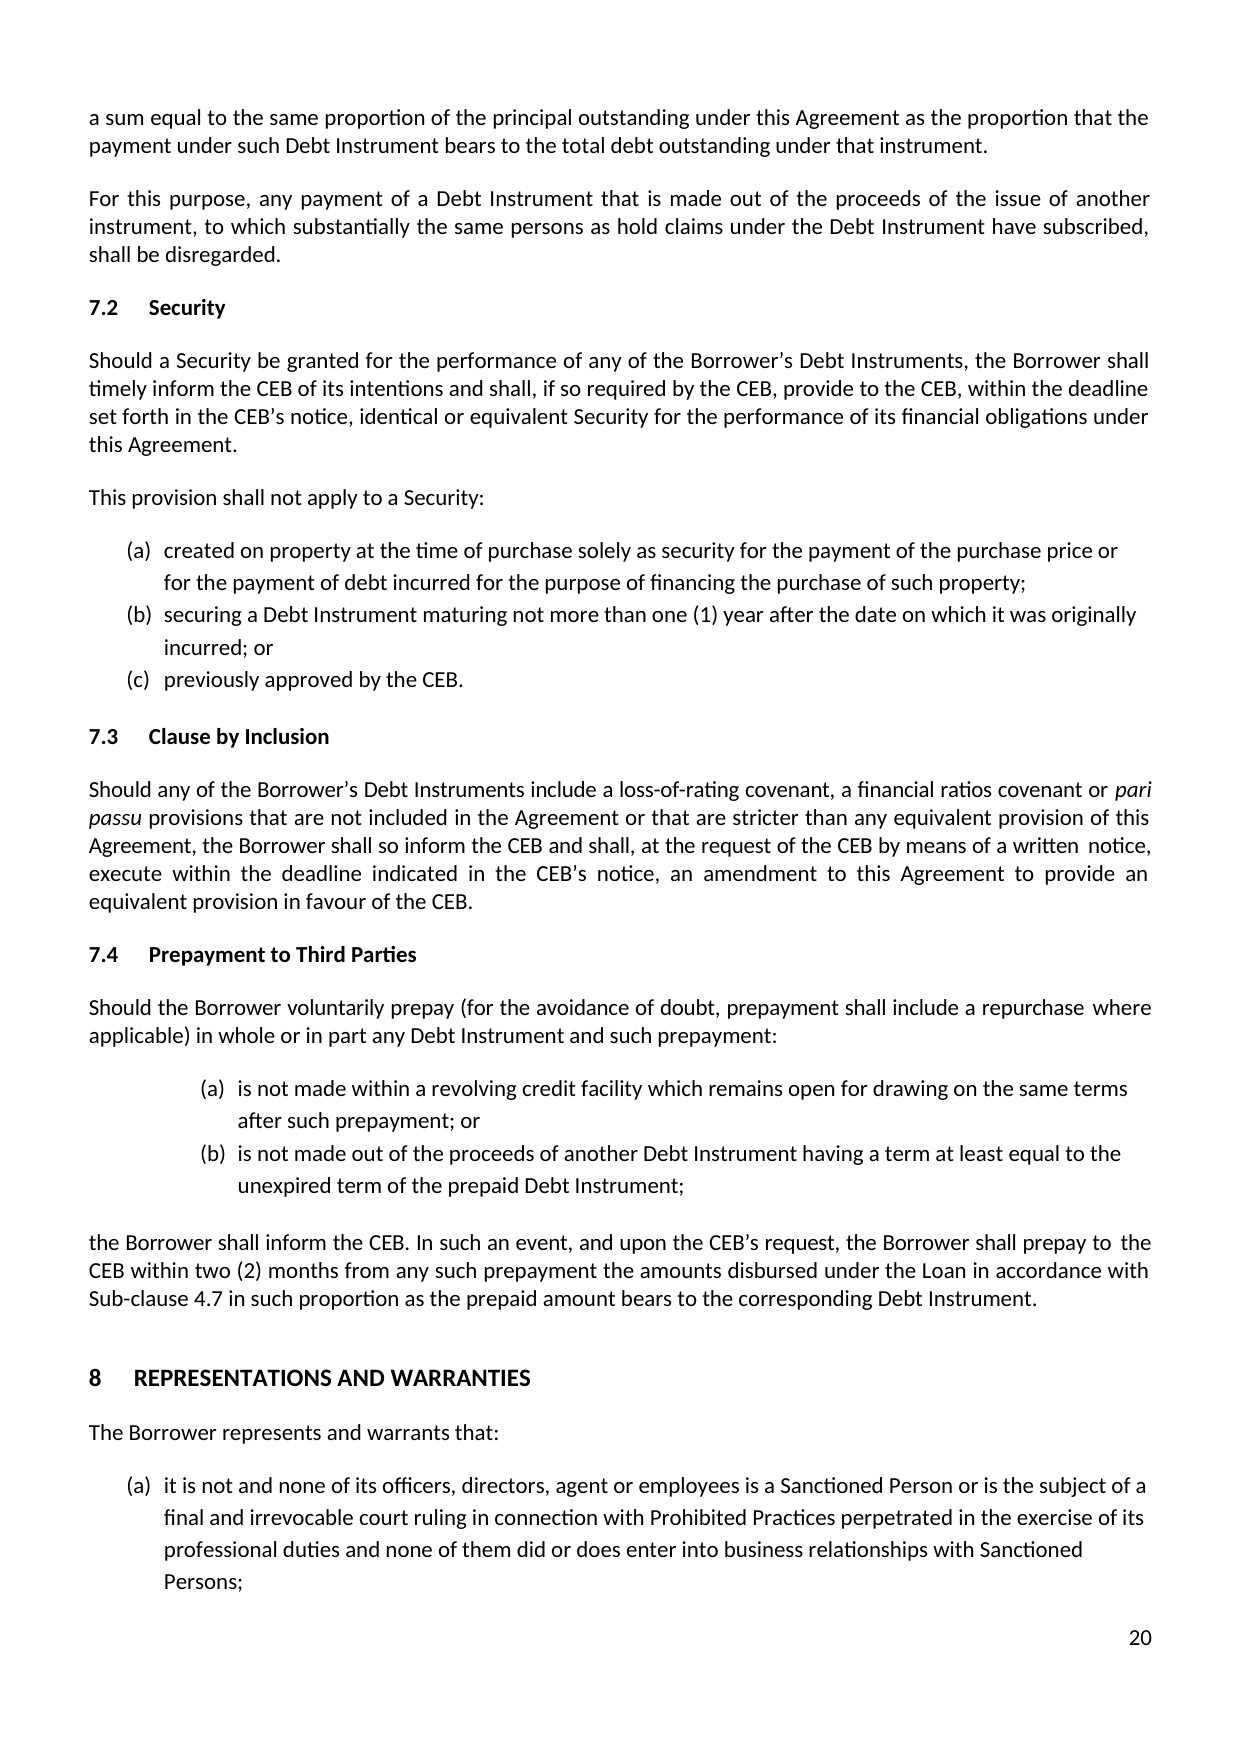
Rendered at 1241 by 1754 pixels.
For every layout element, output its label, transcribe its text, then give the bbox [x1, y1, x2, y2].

subtitle REPRESENTATIONS AND WARRANTIES [89, 1362, 1152, 1393]
text The Borrower represents and warrants that: [89, 1418, 1152, 1446]
list is not made out of the proceeds of another Debt Instrument having a term at least equal to the unexpired term of the prepaid Debt Instrument; [200, 1139, 1152, 1199]
list it is not and none of its officers, directors, agent or employees is a Sanctioned Person or is the subject of a final and irrevocable court ruling in connection with Prohibited Practices perpetrated in the exercise of its professional duties and none of them did or does enter into business relationships with Sanctioned Persons; [126, 1471, 1152, 1595]
list is not made within a revolving credit facility which remains open for drawing on the same terms after such prepayment; or [200, 1074, 1152, 1134]
text This provision shall not apply to a Security: [89, 483, 1152, 511]
text Should a Security be granted for the performance of any of the Borrower’s Debt Instruments, the Borrower shall timely inform the CEB of its intentions and shall, if so required by the CEB, provide to the CEB, within the deadline set forth in the CEB’s notice, identical or equivalent Security for the performance of its financial obligations under this Agreement. [89, 346, 1152, 458]
text Should the Borrower voluntarily prepay (for the avoidance of doubt, prepayment shall include a repurchase where applicable) in whole or in part any Debt Instrument and such prepayment: [89, 993, 1152, 1049]
list created on property at the time of purchase solely as security for the payment of the purchase price or for the payment of debt incurred for the purpose of financing the purchase of such property; [126, 536, 1152, 596]
subtitle Security [89, 293, 1152, 321]
text the Borrower shall inform the CEB. In such an event, and upon the CEB’s request, the Borrower shall prepay to the CEB within two (2) months from any such prepayment the amounts disbursed under the Loan in accordance with Sub-clause 4.7 in such proportion as the prepaid amount bears to the corresponding Debt Instrument. [89, 1228, 1152, 1312]
text a sum equal to the same proportion of the principal outstanding under this Agreement as the proportion that the payment under such Debt Instrument bears to the total debt outstanding under that instrument. [89, 103, 1152, 159]
text Should any of the Borrower’s Debt Instruments include a loss-of-rating covenant, a financial ratios covenant or pari passu provisions that are not included in the Agreement or that are stricter than any equivalent provision of this Agreement, the Borrower shall so inform the CEB and shall, at the request of the CEB by means of a written notice, execute within the deadline indicated in the CEB’s notice, an amendment to this Agreement to provide an equivalent provision in favour of the CEB. [89, 775, 1152, 915]
text For this purpose, any payment of a Debt Instrument that is made out of the proceeds of the issue of another instrument, to which substantially the same persons as hold claims under the Debt Instrument have subscribed, shall be disregarded. [89, 184, 1152, 268]
list previously approved by the CEB. [126, 665, 1152, 693]
subtitle Prepayment to Third Parties [89, 940, 1152, 968]
list securing a Debt Instrument maturing not more than one (1) year after the date on which it was originally incurred; or [126, 601, 1152, 661]
subtitle Clause by Inclusion [89, 722, 1152, 750]
